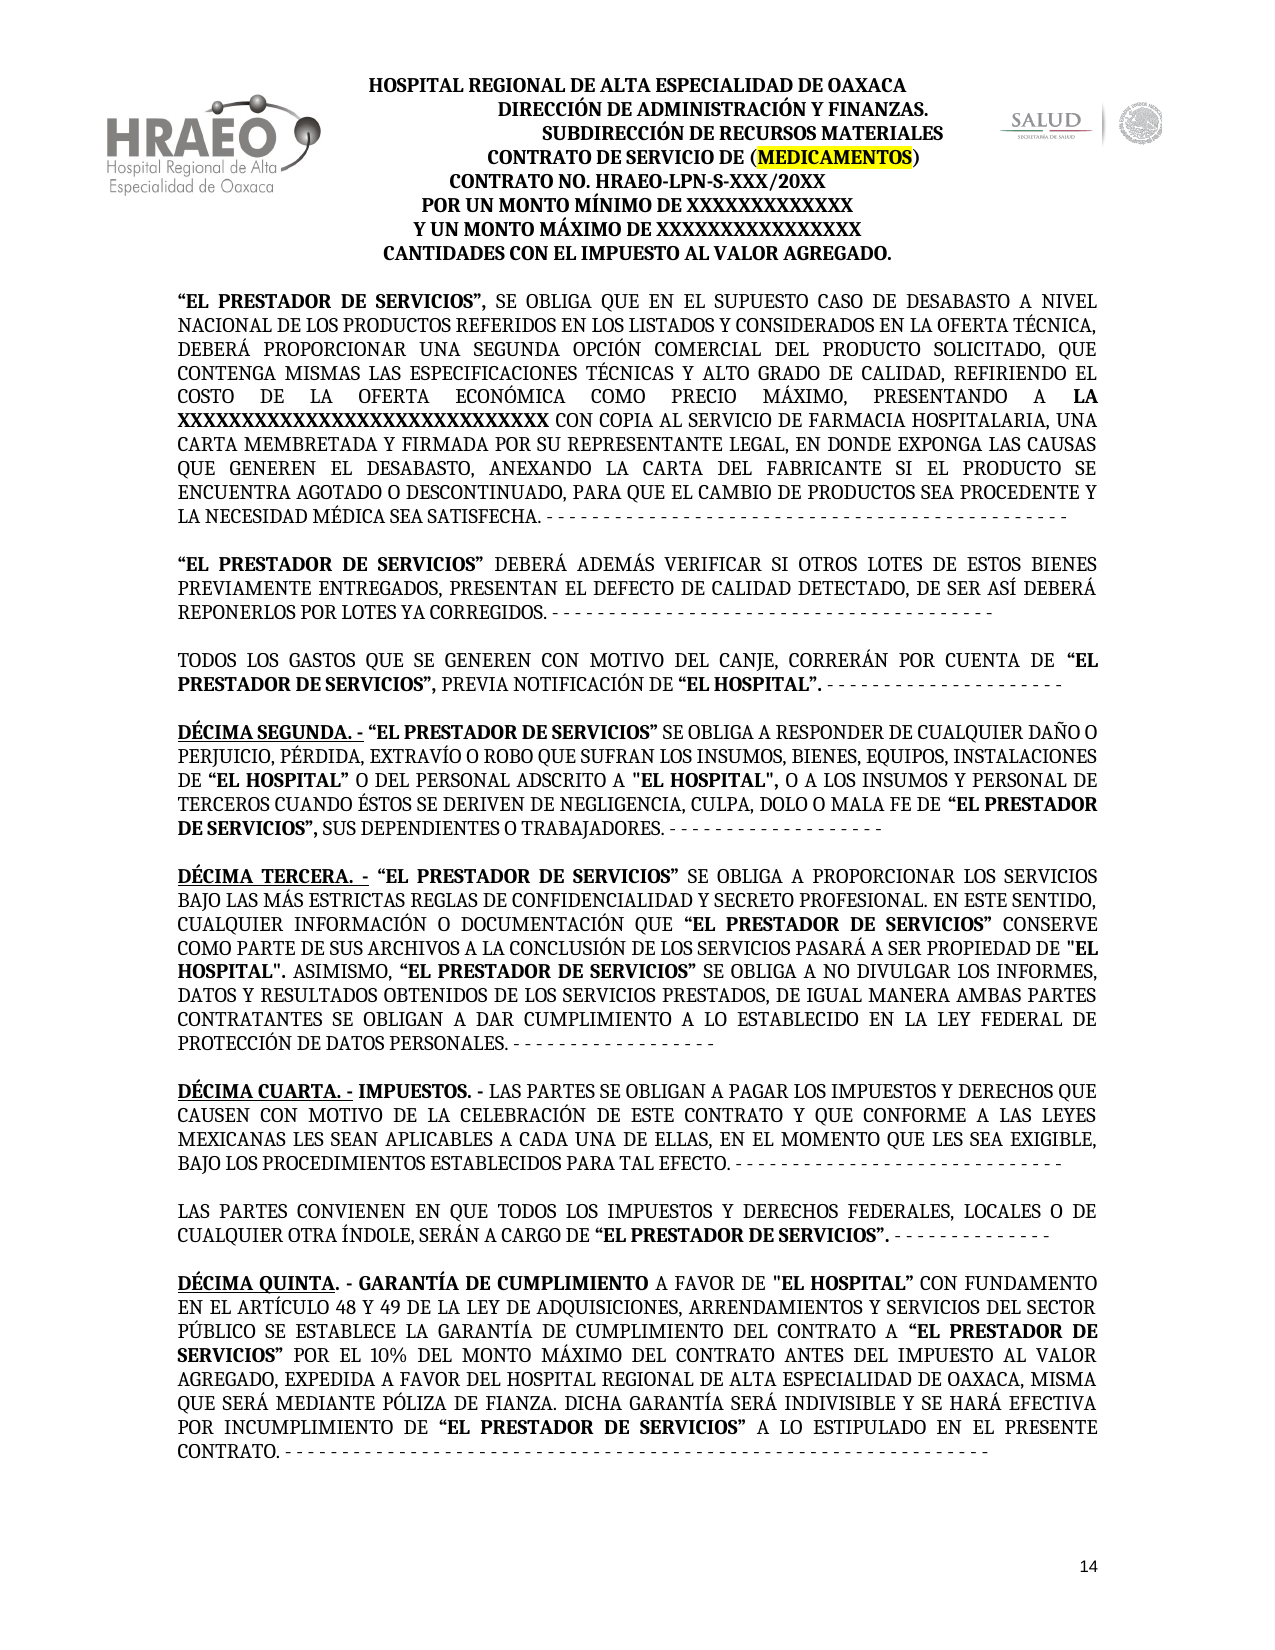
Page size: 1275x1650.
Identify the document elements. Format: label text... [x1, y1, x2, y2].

text DÉCIMA SEGUNDA. - “EL PRESTADOR DE SERVICIOS” SE OBLIGA A RESPONDER DE CUALQUIER DAÑO O PERJUICIO, PÉRDIDA, EXTRAVÍO O ROBO QUE SUFRAN LOS INSUMOS, BIENES, EQUIPOS, INSTALACIONES DE “EL HOSPITAL” O DEL PERSONAL ADSCRITO A "EL HOSPITAL", O A LOS INSUMOS Y PERSONAL DE TERCEROS CUANDO ÉSTOS SE DERIVEN DE NEGLIGENCIA, CULPA, DOLO O MALA FE DE “EL PRESTADOR DE SERVICIOS”, SUS DEPENDIENTES O TRABAJADORES. - - - - - - - - - - - - - - - - - - - [177, 721, 1098, 840]
text TODOS LOS GASTOS QUE SE GENEREN CON MOTIVO DEL CANJE, CORRERÁN POR CUENTA DE “EL PRESTADOR DE SERVICIOS”, PREVIA NOTIFICACIÓN DE “EL HOSPITAL”. - - - - - - - - - - - - - - - - - - - - - [177, 649, 1098, 697]
text LAS PARTES CONVIENEN EN QUE TODOS LOS IMPUESTOS Y DERECHOS FEDERALES, LOCALES O DE CUALQUIER OTRA ÍNDOLE, SERÁN A CARGO DE “EL PRESTADOR DE SERVICIOS”. - - - - - - - - - - - - - - [177, 1200, 1098, 1248]
text DÉCIMA TERCERA. - “EL PRESTADOR DE SERVICIOS” SE OBLIGA A PROPORCIONAR LOS SERVICIOS BAJO LAS MÁS ESTRICTAS REGLAS DE CONFIDENCIALIDAD Y SECRETO PROFESIONAL. EN ESTE SENTIDO, CUALQUIER INFORMACIÓN O DOCUMENTACIÓN QUE “EL PRESTADOR DE SERVICIOS” CONSERVE COMO PARTE DE SUS ARCHIVOS A LA CONCLUSIÓN DE LOS SERVICIOS PASARÁ A SER PROPIEDAD DE "EL HOSPITAL". ASIMISMO, “EL PRESTADOR DE SERVICIOS” SE OBLIGA A NO DIVULGAR LOS INFORMES, DATOS Y RESULTADOS OBTENIDOS DE LOS SERVICIOS PRESTADOS, DE IGUAL MANERA AMBAS PARTES CONTRATANTES SE OBLIGAN A DAR CUMPLIMIENTO A LO ESTABLECIDO EN LA LEY FEDERAL DE PROTECCIÓN DE DATOS PERSONALES. - - - - - - - - - - - - - - - - - - [177, 864, 1098, 1056]
text DÉCIMA QUINTA. - GARANTÍA DE CUMPLIMIENTO A FAVOR DE "EL HOSPITAL” CON FUNDAMENTO EN EL ARTÍCULO 48 Y 49 DE LA LEY DE ADQUISICIONES, ARRENDAMIENTOS Y SERVICIOS DEL SECTOR PÚBLICO SE ESTABLECE LA GARANTÍA DE CUMPLIMIENTO DEL CONTRATO A “EL PRESTADOR DE SERVICIOS” POR EL 10% DEL MONTO MÁXIMO DEL CONTRATO ANTES DEL IMPUESTO AL VALOR AGREGADO, EXPEDIDA A FAVOR DEL HOSPITAL REGIONAL DE ALTA ESPECIALIDAD DE OAXACA, MISMA QUE SERÁ MEDIANTE PÓLIZA DE FIANZA. DICHA GARANTÍA SERÁ INDIVISIBLE Y SE HARÁ EFECTIVA POR INCUMPLIMIENTO DE “EL PRESTADOR DE SERVICIOS” A LO ESTIPULADO EN EL PRESENTE CONTRATO. - - - - - - - - - - - - - - - - - - - - - - - - - - - - - - - - - - - - - - - - - - - - - - - - - - - - - - - - - - - - - - [177, 1272, 1098, 1463]
picture [101, 91, 325, 201]
picture [999, 99, 1162, 149]
text DÉCIMA CUARTA. - IMPUESTOS. - LAS PARTES SE OBLIGAN A PAGAR LOS IMPUESTOS Y DERECHOS QUE CAUSEN CON MOTIVO DE LA CELEBRACIÓN DE ESTE CONTRATO Y QUE CONFORME A LAS LEYES MEXICANAS LES SEAN APLICABLES A CADA UNA DE ELLAS, EN EL MOMENTO QUE LES SEA EXIGIBLE, BAJO LOS PROCEDIMIENTOS ESTABLECIDOS PARA TAL EFECTO. - - - - - - - - - - - - - - - - - - - - - - - - - - - - - [177, 1080, 1098, 1176]
text “EL PRESTADOR DE SERVICIOS” DEBERÁ ADEMÁS VERIFICAR SI OTROS LOTES DE ESTOS BIENES PREVIAMENTE ENTREGADOS, PRESENTAN EL DEFECTO DE CALIDAD DETECTADO, DE SER ASÍ DEBERÁ REPONERLOS POR LOTES YA CORREGIDOS. - - - - - - - - - - - - - - - - - - - - - - - - - - - - - - - - - - - - - - - [177, 553, 1098, 625]
text “EL PRESTADOR DE SERVICIOS”, SE OBLIGA QUE EN EL SUPUESTO CASO DE DESABASTO A NIVEL NACIONAL DE LOS PRODUCTOS REFERIDOS EN LOS LISTADOS Y CONSIDERADOS EN LA OFERTA TÉCNICA, DEBERÁ PROPORCIONAR UNA SEGUNDA OPCIÓN COMERCIAL DEL PRODUCTO SOLICITADO, QUE CONTENGA MISMAS LAS ESPECIFICACIONES TÉCNICAS Y ALTO GRADO DE CALIDAD, REFIRIENDO EL COSTO DE LA OFERTA ECONÓMICA COMO PRECIO MÁXIMO, PRESENTANDO A LA XXXXXXXXXXXXXXXXXXXXXXXXXXXXX CON COPIA AL SERVICIO DE FARMACIA HOSPITALARIA, UNA CARTA MEMBRETADA Y FIRMADA POR SU REPRESENTANTE LEGAL, EN DONDE EXPONGA LAS CAUSAS QUE GENEREN EL DESABASTO, ANEXANDO LA CARTA DEL FABRICANTE SI EL PRODUCTO SE ENCUENTRA AGOTADO O DESCONTINUADO, PARA QUE EL CAMBIO DE PRODUCTOS SEA PROCEDENTE Y LA NECESIDAD MÉDICA SEA SATISFECHA. - - - - - - - - - - - - - - - - - - - - - - - - - - - - - - - - - - - - - - - - - - - - - - [177, 289, 1098, 529]
